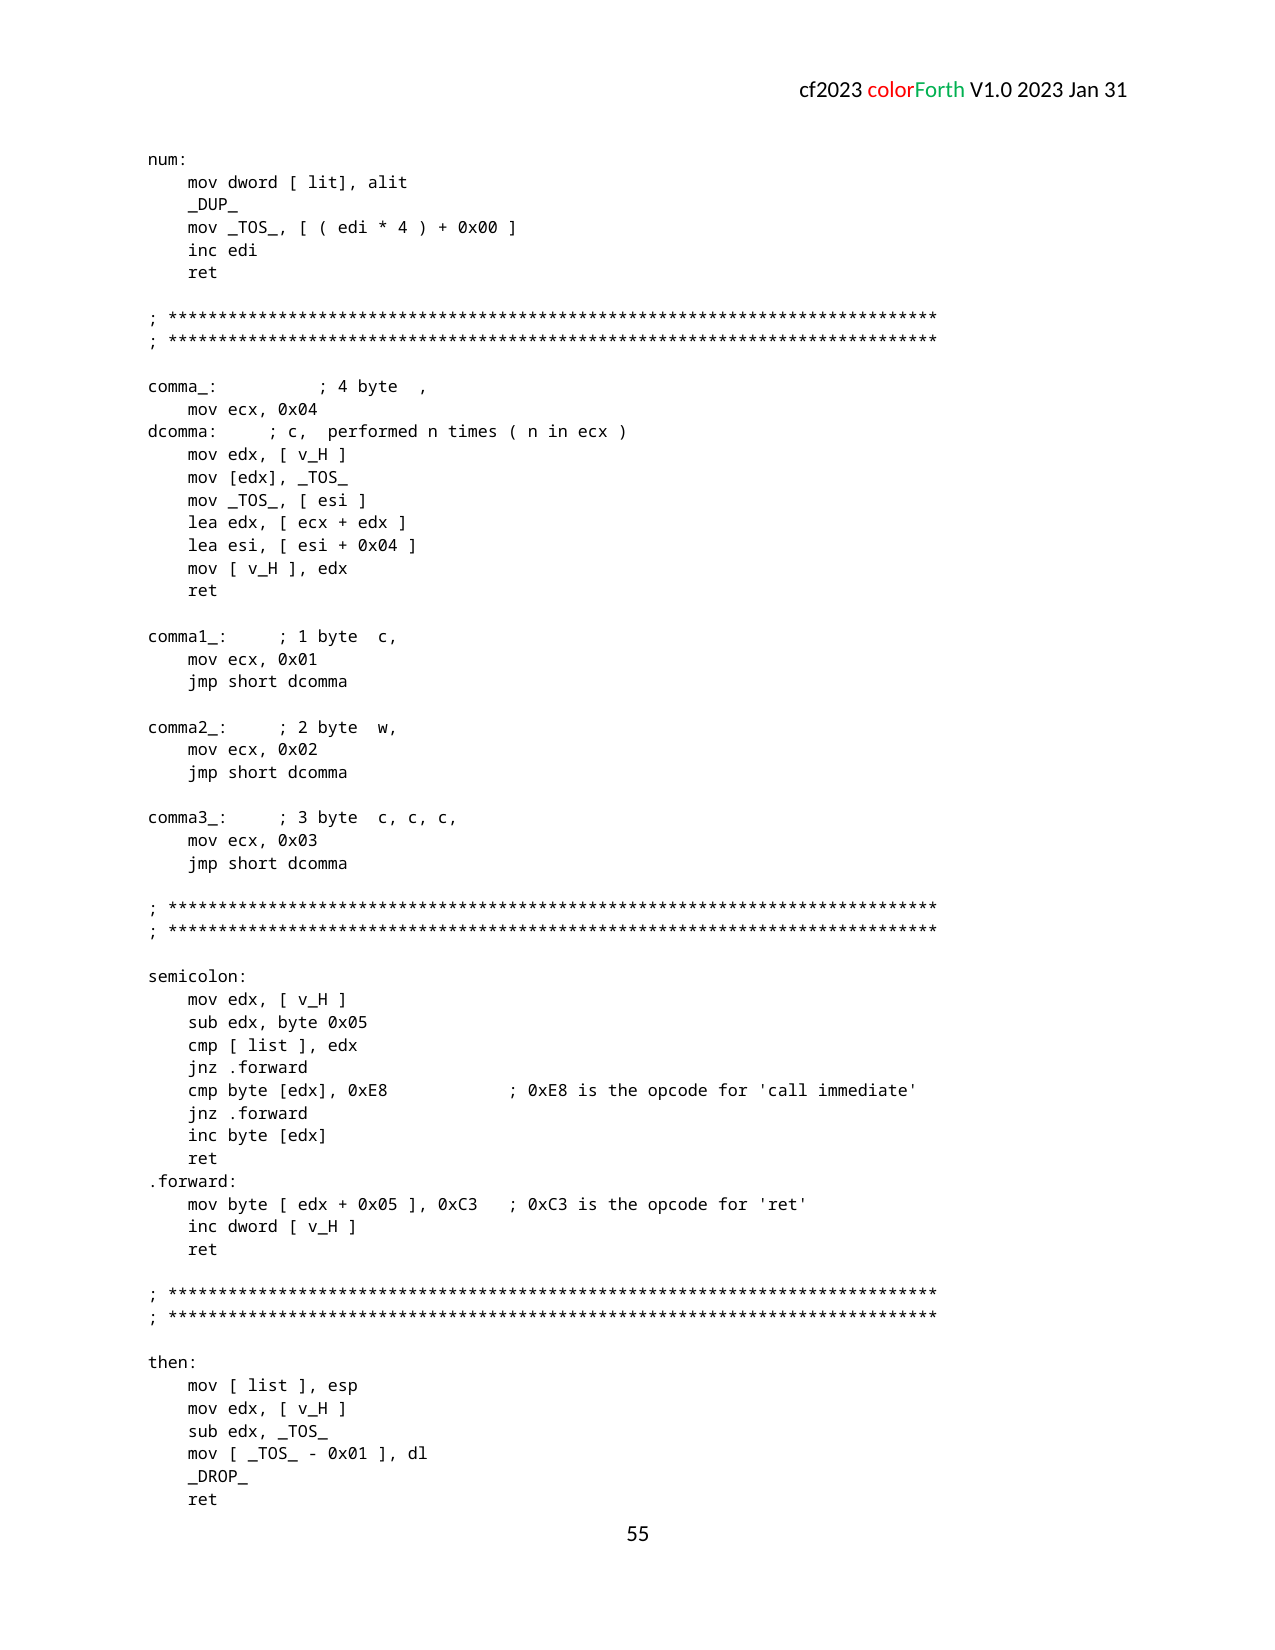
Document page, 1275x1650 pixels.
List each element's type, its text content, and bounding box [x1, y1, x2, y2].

text ret [148, 579, 1127, 602]
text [148, 307, 1127, 329]
text jnz .forward [148, 1101, 1127, 1124]
text num: [148, 148, 1127, 170]
text .forward: [148, 1169, 1127, 1192]
text _DUP_ [148, 193, 1127, 216]
text ret [148, 1238, 1127, 1260]
text sub edx, _TOS_ [148, 1419, 1127, 1442]
text mov byte [ edx + 0x05 ], 0xC3 ; 0xC3 is the opcode for 'ret' [148, 1192, 1127, 1215]
text ; ***************************************************************************** [148, 329, 1127, 352]
text mov ecx, 0x03 [148, 829, 1127, 852]
text ret [148, 1147, 1127, 1169]
text cmp byte [edx], 0xE8 ; 0xE8 is the opcode for 'call immediate' [148, 1079, 1127, 1101]
text jnz .forward [148, 1056, 1127, 1079]
text sub edx, byte 0x05 [148, 1011, 1127, 1033]
text comma3_: ; 3 byte c, c, c, [148, 806, 1127, 829]
text jmp short dcomma [148, 761, 1127, 783]
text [148, 1306, 1127, 1328]
text mov dword [ lit], alit [148, 170, 1127, 193]
text jmp short dcomma [148, 670, 1127, 693]
text lea edx, [ ecx + edx ] [148, 511, 1127, 534]
text comma_: ; 4 byte , [148, 375, 1127, 397]
text comma1_: ; 1 byte c, [148, 624, 1127, 647]
text lea esi, [ esi + 0x04 ] [148, 534, 1127, 556]
text mov [ _TOS_ - 0x01 ], dl [148, 1442, 1127, 1465]
text mov [ list ], esp [148, 1374, 1127, 1397]
text inc dword [ v_H ] [148, 1215, 1127, 1238]
text inc byte [edx] [148, 1124, 1127, 1147]
text jmp short dcomma [148, 852, 1127, 874]
text _DROP_ [148, 1465, 1127, 1487]
text ret [148, 1487, 1127, 1510]
text semicolon: [148, 965, 1127, 988]
text mov ecx, 0x01 [148, 647, 1127, 670]
text ; ***************************************************************************** [148, 1283, 1127, 1306]
text ; ***************************************************************************** [148, 897, 1127, 920]
text mov [edx], _TOS_ [148, 466, 1127, 488]
text dcomma: ; c, performed n times ( n in ecx ) [148, 420, 1127, 443]
text mov edx, [ v_H ] [148, 988, 1127, 1011]
text ret [148, 261, 1127, 284]
text mov _TOS_, [ ( edi * 4 ) + 0x00 ] [148, 216, 1127, 238]
text mov edx, [ v_H ] [148, 1397, 1127, 1419]
text cmp [ list ], edx [148, 1033, 1127, 1056]
text then: [148, 1351, 1127, 1374]
text comma2_: ; 2 byte w, [148, 715, 1127, 738]
text ; ***************************************************************************** [148, 920, 1127, 942]
text mov [ v_H ], edx [148, 556, 1127, 579]
text mov _TOS_, [ esi ] [148, 488, 1127, 511]
text mov edx, [ v_H ] [148, 443, 1127, 466]
text inc edi [148, 238, 1127, 261]
text mov ecx, 0x02 [148, 738, 1127, 761]
text mov ecx, 0x04 [148, 397, 1127, 420]
